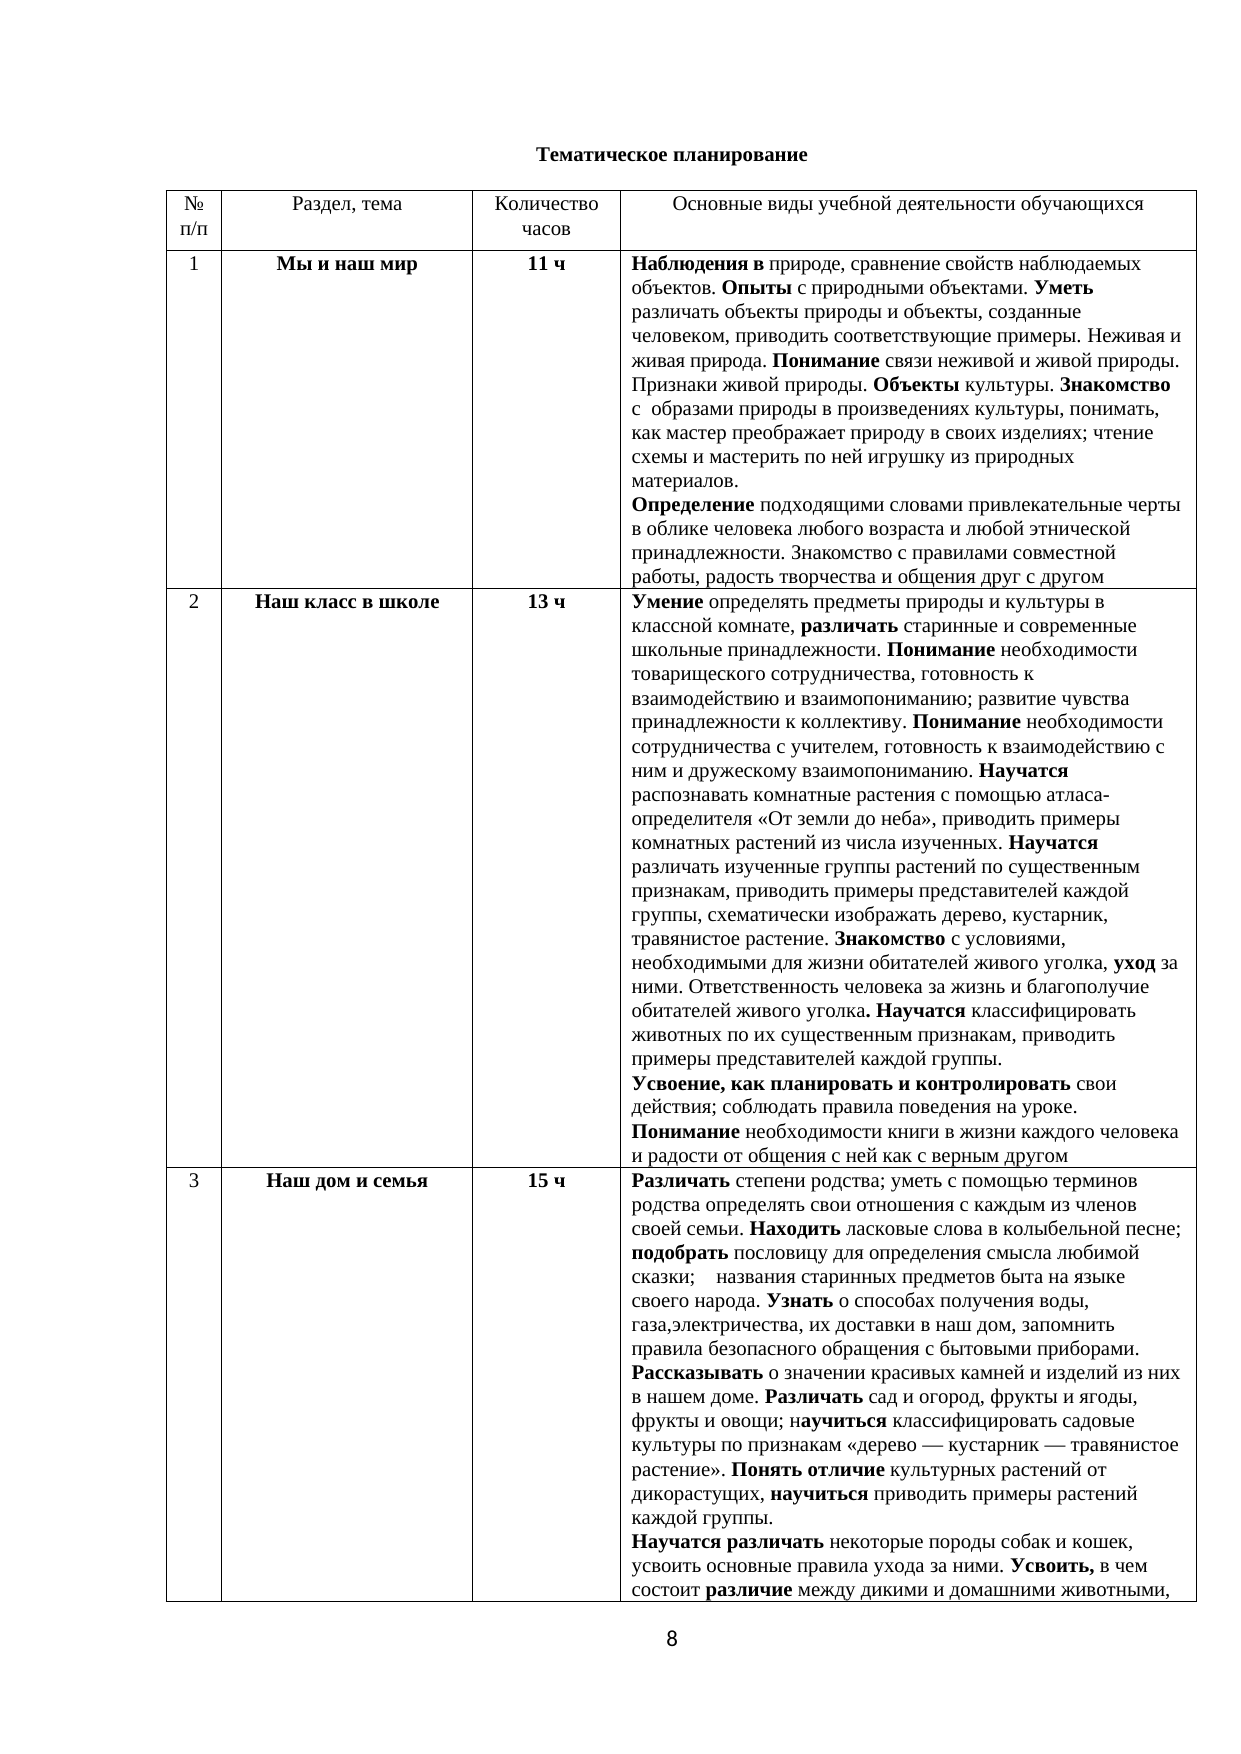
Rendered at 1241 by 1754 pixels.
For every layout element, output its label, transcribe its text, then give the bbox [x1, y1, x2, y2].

table_cell Наш дом и семья [222, 1168, 472, 1601]
text Тематическое планирование [177, 142, 1167, 166]
table_header № п/п [167, 191, 221, 250]
table_cell 11 ч [473, 251, 620, 588]
table_cell 3 [167, 1168, 221, 1601]
table_cell 15 ч [473, 1168, 620, 1601]
table_cell 1 [167, 251, 221, 588]
table_cell 2 [167, 589, 221, 1167]
table_cell Мы и наш мир [222, 251, 472, 588]
table_cell Наблюдения в природе, сравнение свойств наблюдаемых объектов. Опыты с природными объектами. Уметь различать объекты природы и объекты, созданные человеком, приводить соответствующие примеры. Неживая и живая природа. Понимание связи неживой и живой природы. Признаки живой природы. Объекты культуры. Знакомство с образами природы в произведениях культуры, понимать, как мастер преображает природу в своих изделиях; чтение схемы и мастерить по ней игрушку из природных материалов. Определение подходящими словами привлекательные черты в облике человека любого возраста и любой этнической принадлежности. Знакомство с правилами совместной работы, радость творчества и общения друг с другом [621, 251, 1196, 588]
table_header Раздел, тема [222, 191, 472, 250]
table_header Основные виды учебной деятельности обучающихся [621, 191, 1196, 250]
table_cell 13 ч [473, 589, 620, 1167]
table_header Количество часов [473, 191, 620, 250]
table_cell Наш класс в школе [222, 589, 472, 1167]
table_cell Умение определять предметы природы и культуры в классной комнате, различать старинные и современные школьные принадлежности. Понимание необходимости товарищеского сотрудничества, готовность к взаимодействию и взаимопониманию; развитие чувства принадлежности к коллективу. Понимание необходимости сотрудничества с учителем, готовность к взаимодействию с ним и дружескому взаимопониманию. Научатся распознавать комнатные растения с помощью атласа-определителя «От земли до неба», приводить примеры комнатных растений из числа изученных. Научатся различать изученные группы растений по существенным признакам, приводить примеры представителей каждой группы, схематически изображать дерево, кустарник, травянистое растение. Знакомство с условиями, необходимыми для жизни обитателей живого уголка, уход за ними. Ответственность человека за жизнь и благополучие обитателей живого уголка. Научатся классифицировать животных по их существенным признакам, приводить примеры представителей каждой группы. Усвоение, как планировать и контролировать свои действия; соблюдать правила поведения на уроке. Понимание необходимости книги в жизни каждого человека и радости от общения с ней как с верным другом [621, 589, 1196, 1167]
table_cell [621, 1168, 1196, 1601]
